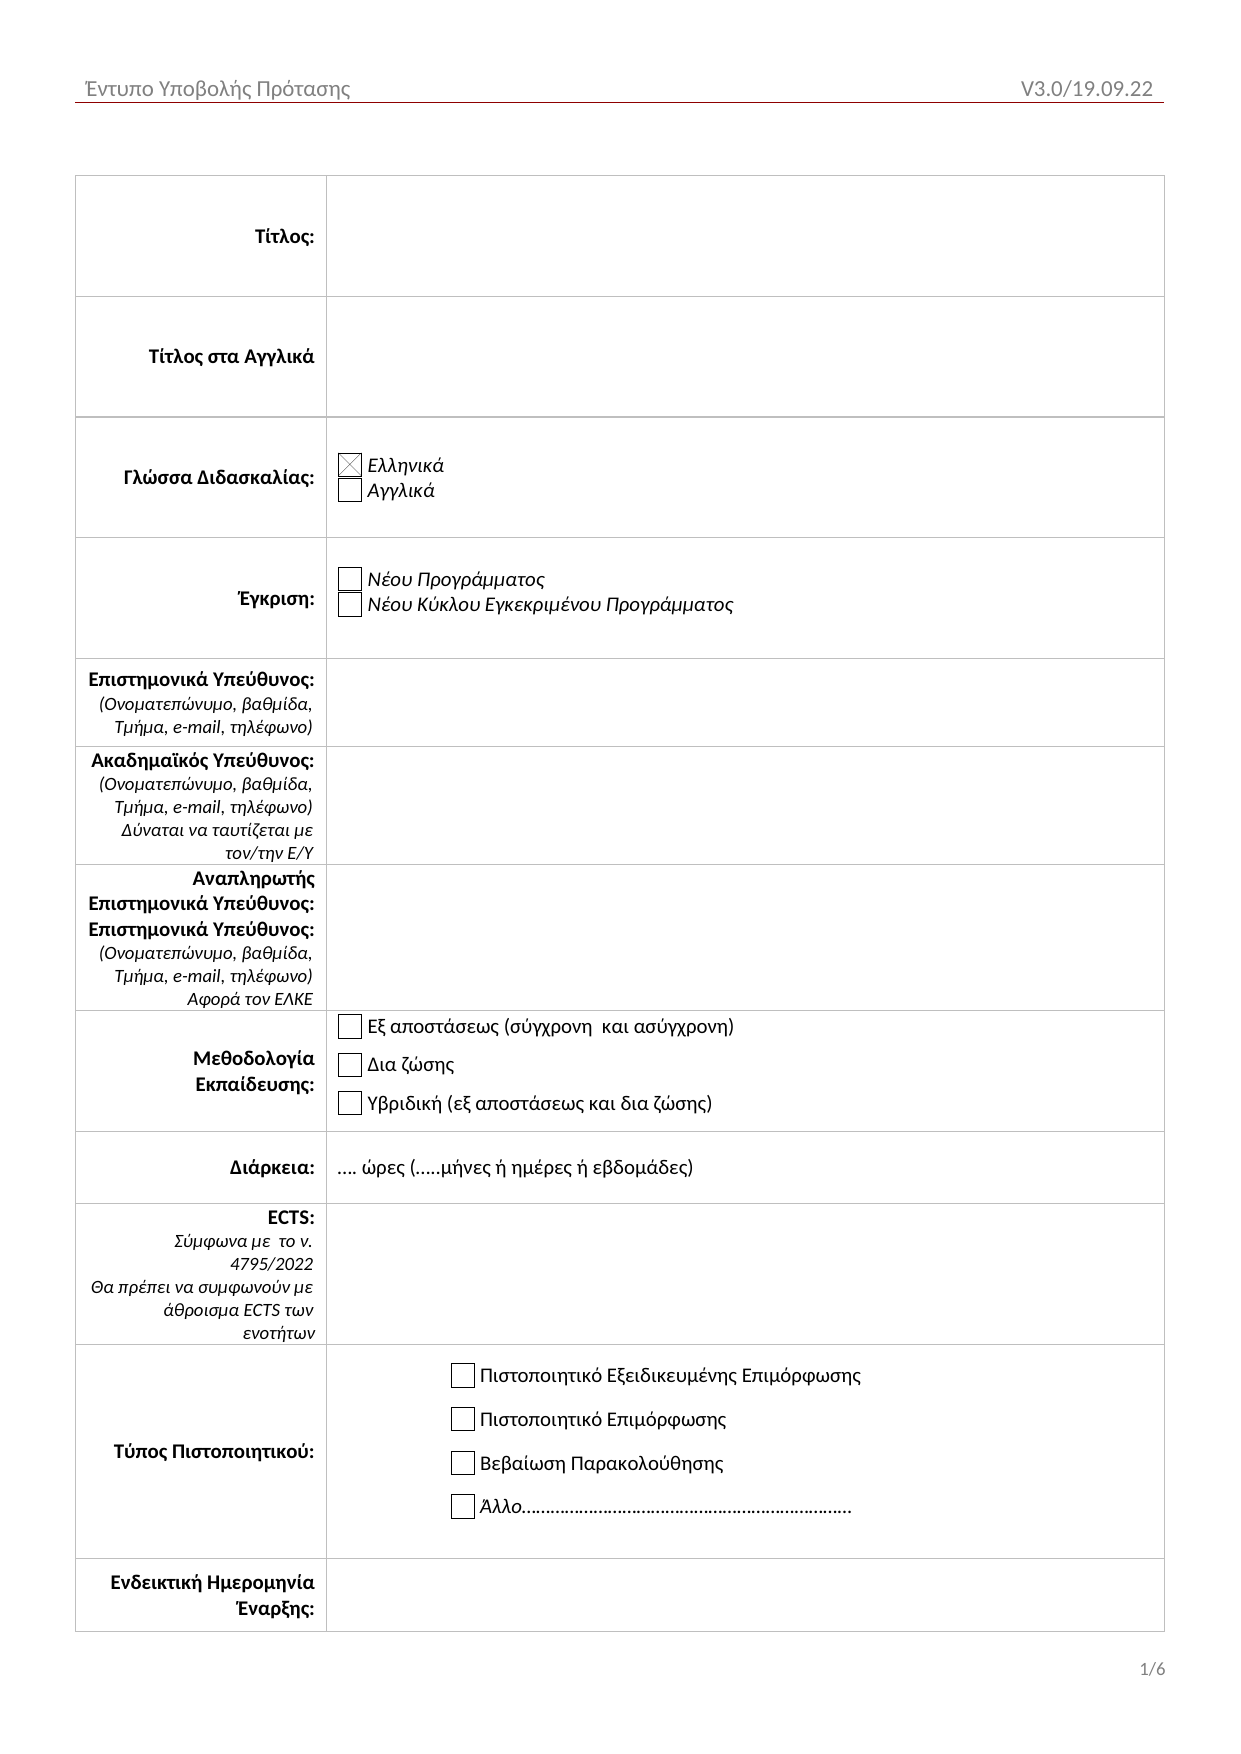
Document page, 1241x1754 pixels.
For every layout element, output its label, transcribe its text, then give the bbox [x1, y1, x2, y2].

table_cell …. ώρες (…..μήνες ή ημέρες ή εβδομάδες) [327, 1132, 1164, 1203]
table_cell [327, 1204, 1164, 1344]
table_cell Αναπληρωτής Επιστημονικά Υπεύθυνος: Επιστημονικά Υπεύθυνος: (Ονοματεπώνυμο, βαθμίδα, Τμήμα, e-mail, τηλέφωνο) Αφορά τον ΕΛΚΕ [76, 865, 326, 1010]
table_cell [327, 747, 1164, 864]
table_cell ECTS: Σύμφωνα με το ν. 4795/2022 Θα πρέπει να συμφωνούν με άθροισμα ECTS των ενοτήτων [76, 1204, 326, 1344]
table_cell Ελληνικά Αγγλικά [327, 418, 1164, 537]
table_cell Τίτλος στα Αγγλικά [76, 297, 326, 416]
table_cell Εξ αποστάσεως (σύγχρονη και ασύγχρονη) Δια ζώσης Υβριδική (εξ αποστάσεως και δια ζώσης) [327, 1011, 1164, 1131]
table_header Τίτλος: [76, 176, 326, 296]
table_header [327, 176, 1164, 296]
table_cell [327, 297, 1164, 416]
table_cell Πιστοποιητικό Εξειδικευμένης Επιμόρφωσης Πιστοποιητικό Επιμόρφωσης Βεβαίωση Παρακολούθησης Άλλο…………………………………………………………… [327, 1345, 1164, 1558]
table_cell Ακαδημαϊκός Υπεύθυνος: (Ονοματεπώνυμο, βαθμίδα, Τμήμα, e-mail, τηλέφωνο) Δύναται να ταυτίζεται με τον/την Ε/Υ [76, 747, 326, 864]
table_cell Νέου Προγράμματος Νέου Κύκλου Εγκεκριμένου Προγράμματος [327, 538, 1164, 658]
table_cell [327, 659, 1164, 746]
table_cell Τύπος Πιστοποιητικού: [76, 1345, 326, 1558]
table_cell [327, 865, 1164, 1010]
table_cell Γλώσσα Διδασκαλίας: [76, 418, 326, 537]
table_cell Μεθοδολογία Εκπαίδευσης: [76, 1011, 326, 1131]
table_cell Διάρκεια: [76, 1132, 326, 1203]
table_cell Ενδεικτική Ημερομηνία Έναρξης: [76, 1559, 326, 1631]
table_cell [327, 1559, 1164, 1631]
table_cell Έγκριση: [76, 538, 326, 658]
table_cell Επιστημονικά Υπεύθυνος: (Ονοματεπώνυμο, βαθμίδα, Τμήμα, e-mail, τηλέφωνο) [76, 659, 326, 746]
